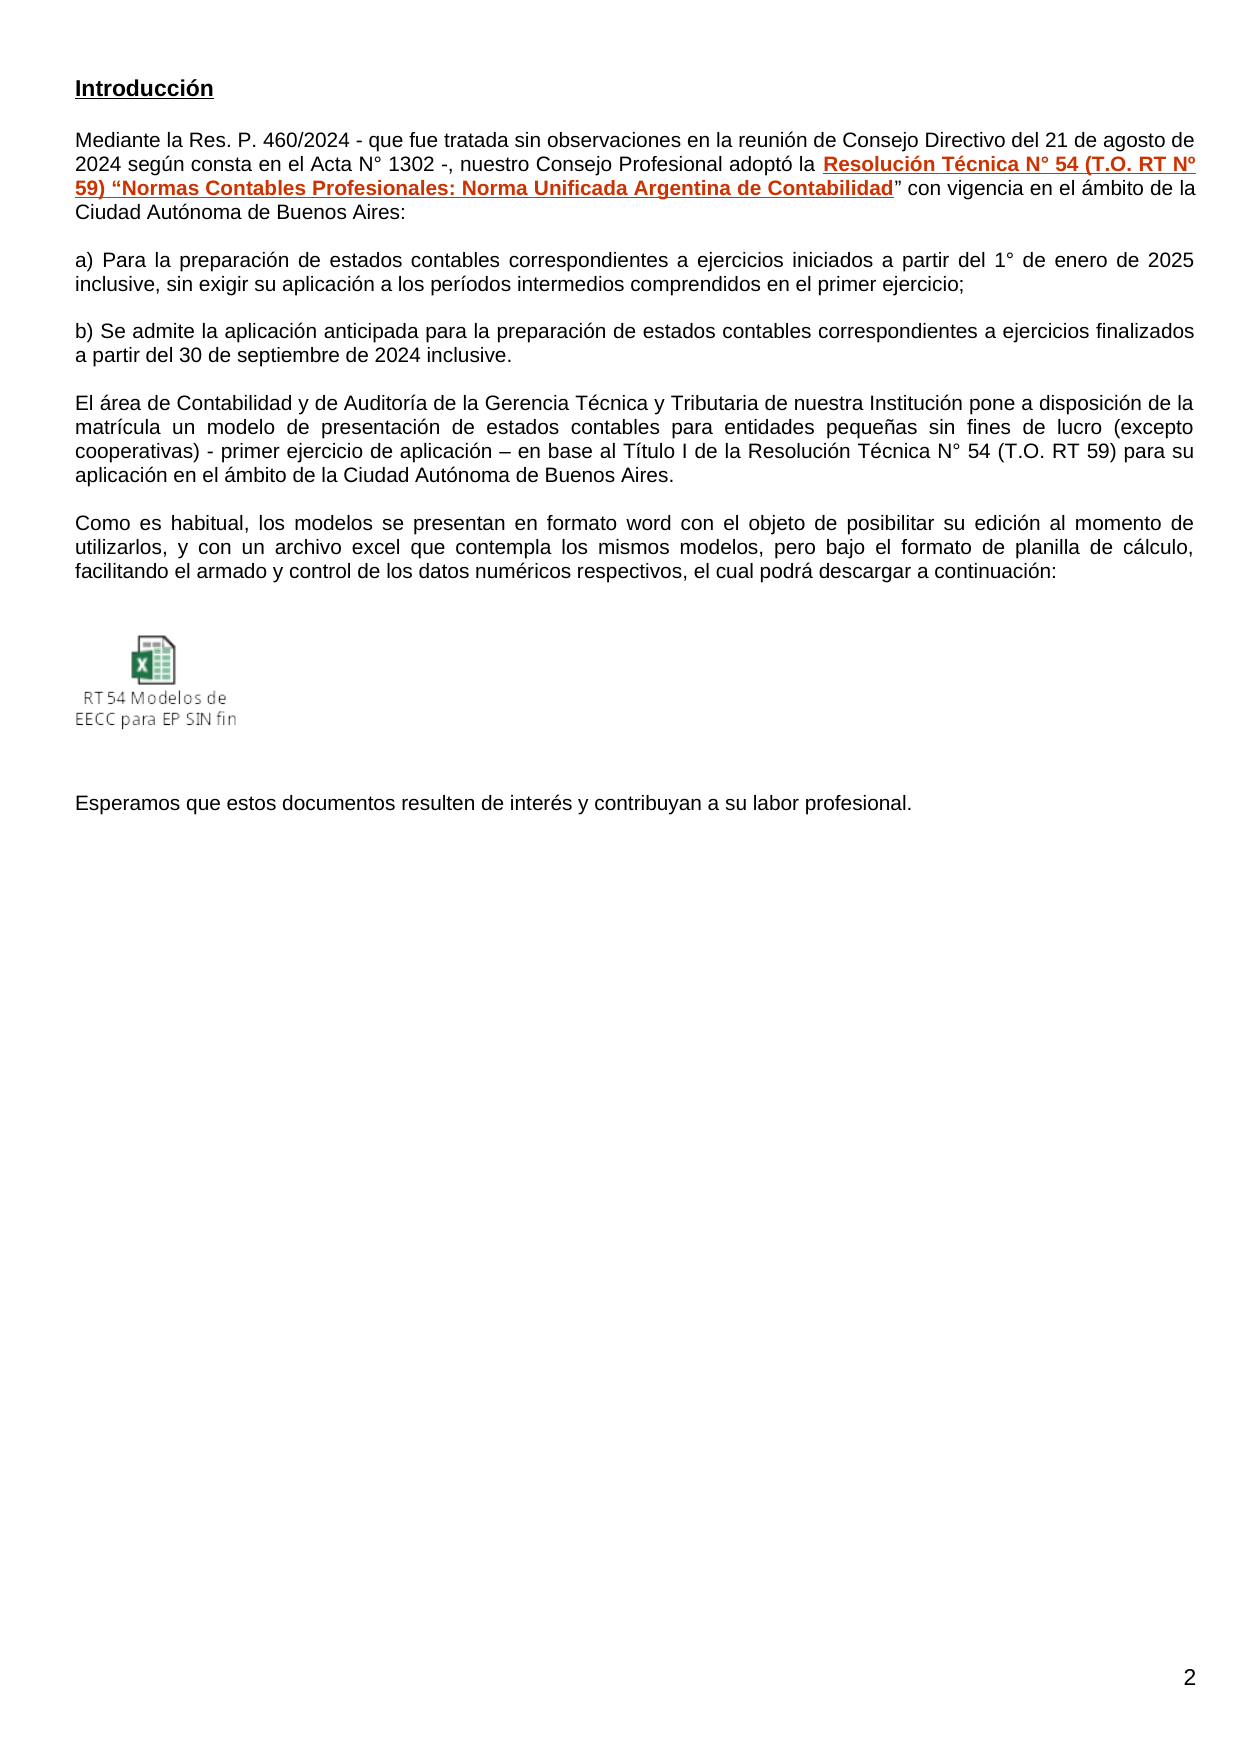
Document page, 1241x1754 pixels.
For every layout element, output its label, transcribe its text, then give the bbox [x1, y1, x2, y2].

text Introducción [75, 75, 1196, 101]
text Como es habitual, los modelos se presentan en formato word con el objeto de posibilitar su edición al momento de utilizarlos, y con un archivo excel que contempla los mismos modelos, pero bajo el formato de planilla de cálculo, facilitando el armado y control de los datos numéricos respectivos, el cual podrá descargar a continuación: [75, 511, 1196, 583]
text El área de Contabilidad y de Auditoría de la Gerencia Técnica y Tributaria de nuestra Institución pone a disposición de la matrícula un modelo de presentación de estados contables para entidades pequeñas sin fines de lucro (excepto cooperativas) - primer ejercicio de aplicación – en base al Título I de la Resolución Técnica N° 54 (T.O. RT 59) para su aplicación en el ámbito de la Ciudad Autónoma de Buenos Aires. [75, 391, 1196, 487]
text Mediante la Res. P. 460/2024 - que fue tratada sin observaciones en la reunión de Consejo Directivo del 21 de agosto de 2024 según consta en el Acta N° 1302 -, nuestro Consejo Profesional adoptó la Resolución Técnica N° 54 (T.O. RT Nº 59) “Normas Contables Profesionales: Norma Unificada Argentina de Contabilidad” con vigencia en el ámbito de la Ciudad Autónoma de Buenos Aires: [75, 128, 1196, 223]
text b) Se admite la aplicación anticipada para la preparación de estados contables correspondientes a ejercicios finalizados a partir del 30 de septiembre de 2024 inclusive. [75, 319, 1196, 367]
text a) Para la preparación de estados contables correspondientes a ejercicios iniciados a partir del 1° de enero de 2025 inclusive, sin exigir su aplicación a los períodos intermedios comprendidos en el primer ejercicio; [75, 247, 1196, 295]
text Esperamos que estos documentos resulten de interés y contribuyan a su labor profesional. [75, 791, 1196, 814]
